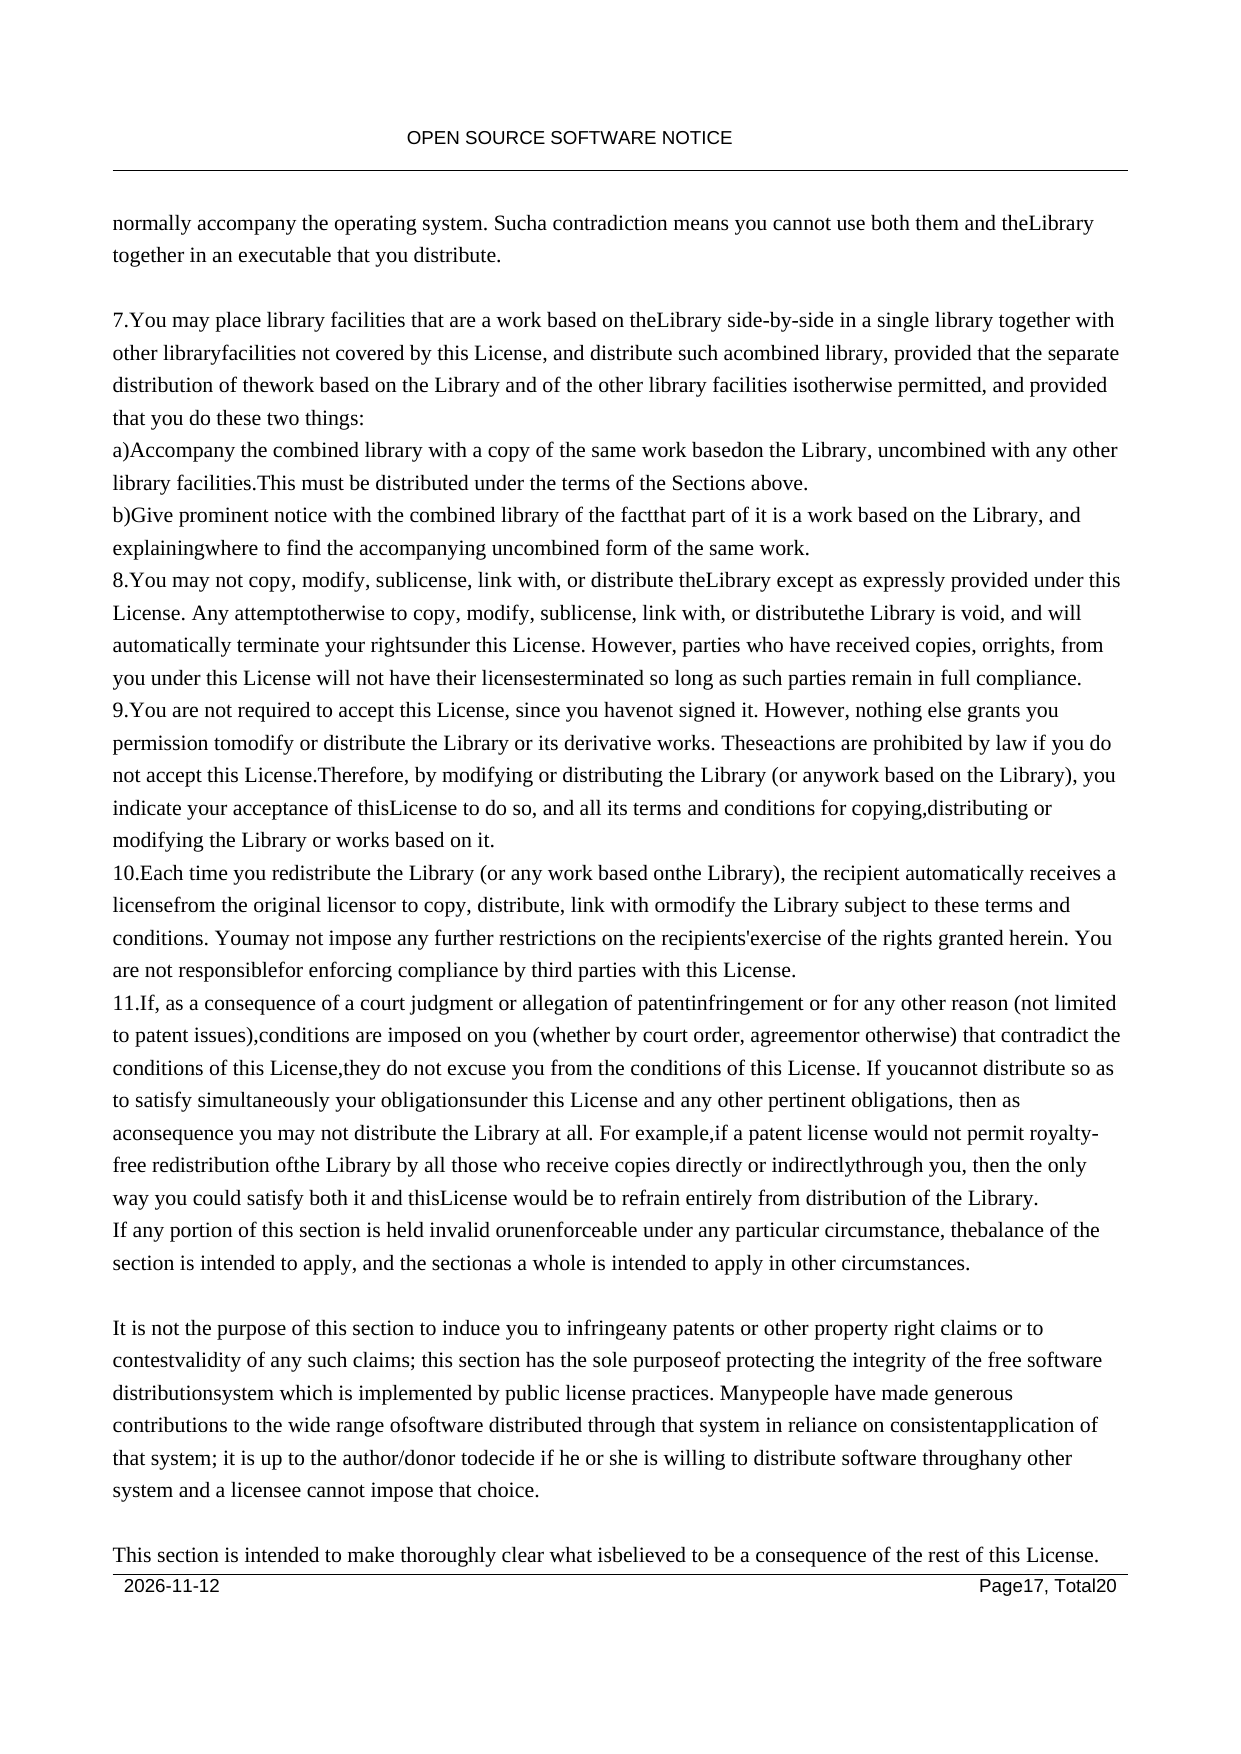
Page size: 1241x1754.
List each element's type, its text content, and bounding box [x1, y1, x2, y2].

text a)Accompany the combined library with a copy of the same work basedon the Library, uncombined with any other library facilities.This must be distributed under the terms of the Sections above. [112, 434, 1128, 499]
text 7.You may place library facilities that are a work based on theLibrary side-by-side in a single library together with other libraryfacilities not covered by this License, and distribute such acombined library, provided that the separate distribution of thework based on the Library and of the other library facilities isotherwise permitted, and provided that you do these two things: [112, 304, 1128, 434]
text 10.Each time you redistribute the Library (or any work based onthe Library), the recipient automatically receives a licensefrom the original licensor to copy, distribute, link with ormodify the Library subject to these terms and conditions. Youmay not impose any further restrictions on the recipients'exercise of the rights granted herein. You are not responsiblefor enforcing compliance by third parties with this License. [112, 856, 1128, 986]
text 9.You are not required to accept this License, since you havenot signed it. However, nothing else grants you permission tomodify or distribute the Library or its derivative works. Theseactions are prohibited by law if you do not accept this License.Therefore, by modifying or distributing the Library (or anywork based on the Library), you indicate your acceptance of thisLicense to do so, and all its terms and conditions for copying,distributing or modifying the Library or works based on it. [112, 694, 1128, 856]
text 11.If, as a consequence of a court judgment or allegation of patentinfringement or for any other reason (not limited to patent issues),conditions are imposed on you (whether by court order, agreementor otherwise) that contradict the conditions of this License,they do not excuse you from the conditions of this License. If youcannot distribute so as to satisfy simultaneously your obligationsunder this License and any other pertinent obligations, then as aconsequence you may not distribute the Library at all. For example,if a patent license would not permit royalty-free redistribution ofthe Library by all those who receive copies directly or indirectlythrough you, then the only way you could satisfy both it and thisLicense would be to refrain entirely from distribution of the Library. [112, 986, 1128, 1214]
text If any portion of this section is held invalid orunenforceable under any particular circumstance, thebalance of the section is intended to apply, and the sectionas a whole is intended to apply in other circumstances. [112, 1214, 1128, 1279]
text b)Give prominent notice with the combined library of the factthat part of it is a work based on the Library, and explainingwhere to find the accompanying uncombined form of the same work. [112, 499, 1128, 564]
text This section is intended to make thoroughly clear what isbelieved to be a consequence of the rest of this License. [112, 1539, 1128, 1571]
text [112, 206, 1128, 271]
text 8.You may not copy, modify, sublicense, link with, or distribute theLibrary except as expressly provided under this License. Any attemptotherwise to copy, modify, sublicense, link with, or distributethe Library is void, and will automatically terminate your rightsunder this License. However, parties who have received copies, orrights, from you under this License will not have their licensesterminated so long as such parties remain in full compliance. [112, 564, 1128, 694]
text It is not the purpose of this section to induce you to infringeany patents or other property right claims or to contestvalidity of any such claims; this section has the sole purposeof protecting the integrity of the free software distributionsystem which is implemented by public license practices. Manypeople have made generous contributions to the wide range ofsoftware distributed through that system in reliance on consistentapplication of that system; it is up to the author/donor todecide if he or she is willing to distribute software throughany other system and a licensee cannot impose that choice. [112, 1311, 1128, 1506]
